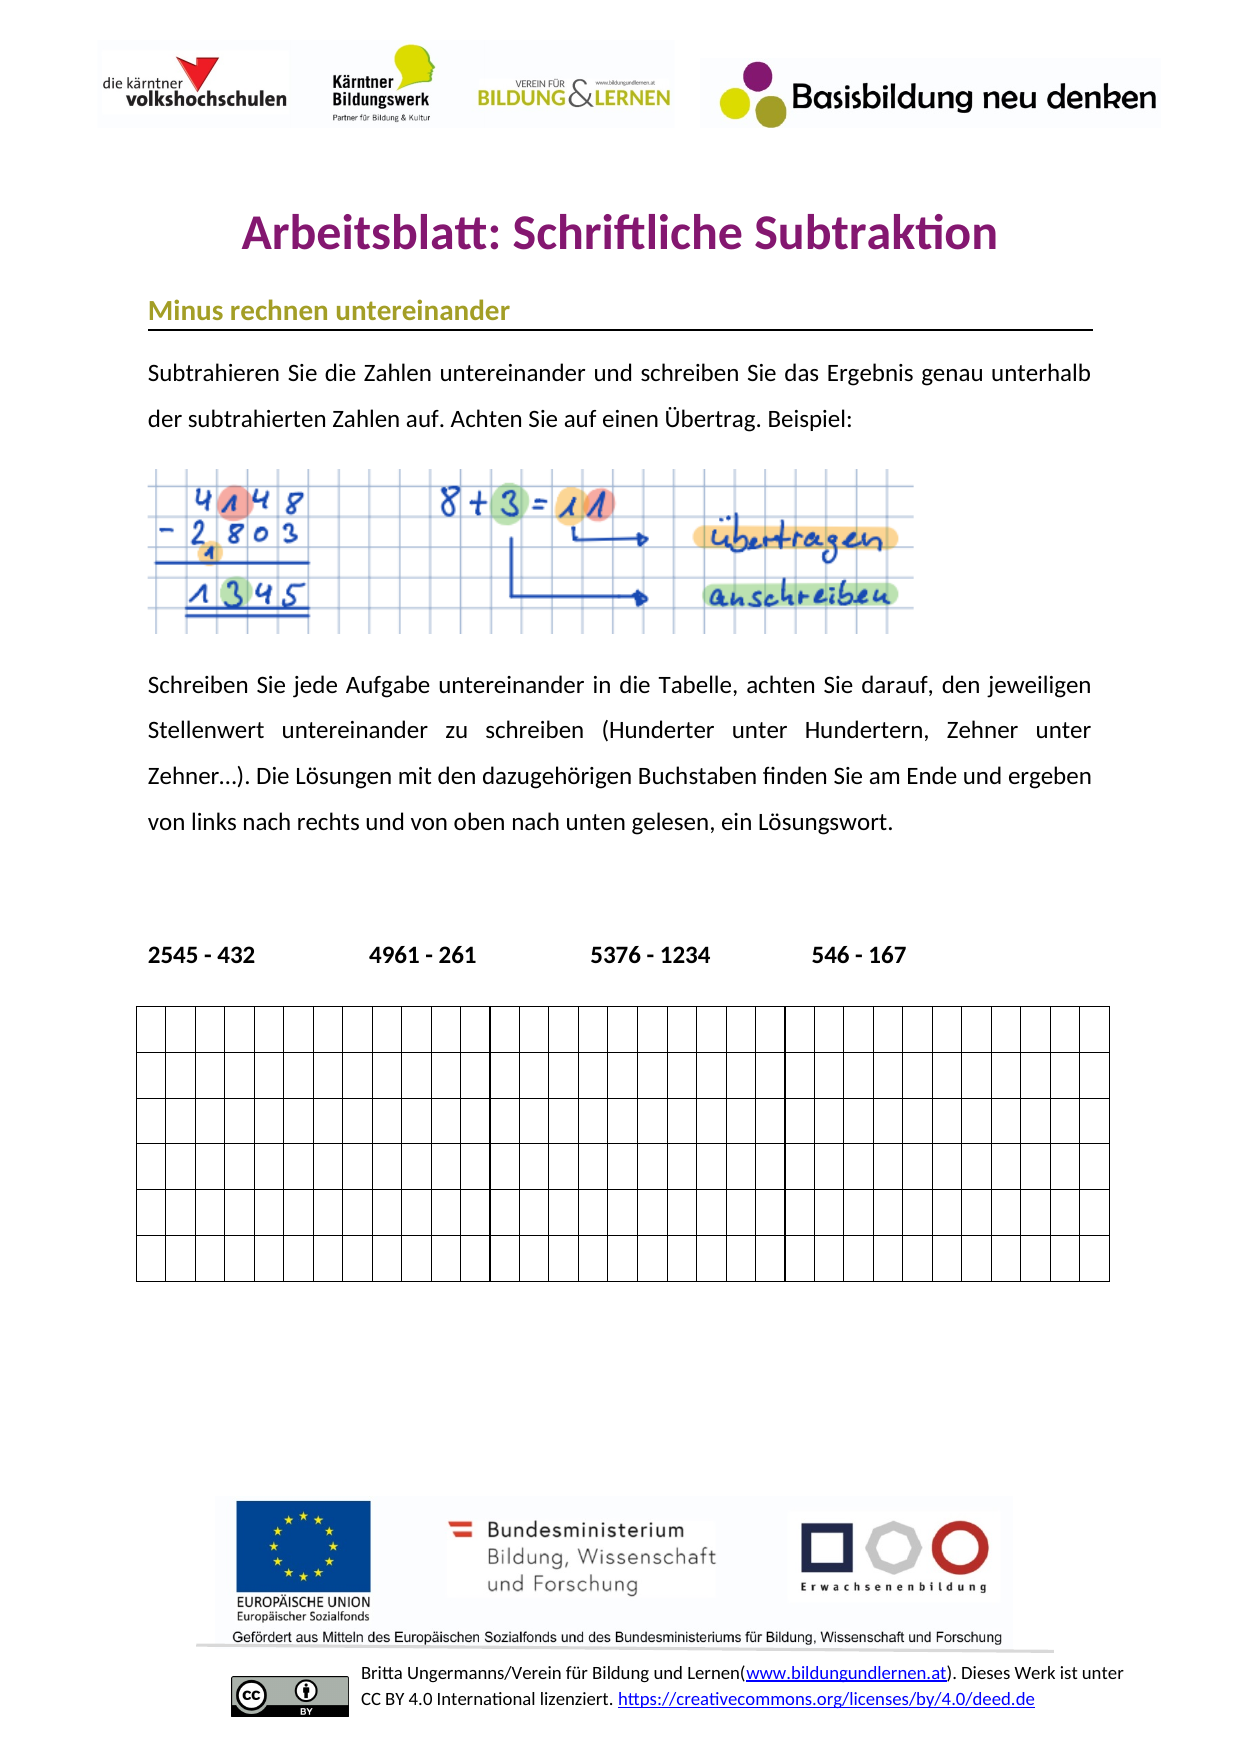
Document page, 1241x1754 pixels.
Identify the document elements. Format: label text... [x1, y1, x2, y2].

table_header [314, 1007, 342, 1052]
table_header [255, 1007, 283, 1052]
table_cell [314, 1099, 342, 1143]
table_cell [402, 1144, 431, 1189]
table_cell [549, 1190, 578, 1235]
picture [215, 1496, 1013, 1649]
table_cell [1080, 1236, 1109, 1281]
table_header [962, 1007, 991, 1052]
table_header [549, 1007, 578, 1052]
table_cell [255, 1099, 283, 1143]
table_cell [756, 1099, 784, 1143]
table_cell [844, 1099, 873, 1143]
table_cell [756, 1190, 784, 1235]
table_cell [255, 1144, 283, 1189]
table_cell [166, 1144, 195, 1189]
table_cell [815, 1236, 843, 1281]
table_header [196, 1007, 224, 1052]
table_cell [992, 1236, 1020, 1281]
table_cell [579, 1099, 607, 1143]
table_header [933, 1007, 961, 1052]
table_cell [343, 1236, 372, 1281]
table_cell [549, 1144, 578, 1189]
table_header [373, 1007, 401, 1052]
table_cell [1051, 1099, 1079, 1143]
table_cell [373, 1190, 401, 1235]
table_cell [844, 1053, 873, 1097]
table_cell [992, 1053, 1020, 1097]
table_cell [992, 1190, 1020, 1235]
text 2545 - 432 4961 - 261 5376 - 1234 546 - 167 [148, 939, 1093, 970]
table_cell [874, 1053, 902, 1097]
table_cell [962, 1099, 991, 1143]
table_cell [697, 1190, 726, 1235]
table_cell [962, 1053, 991, 1097]
table_header [874, 1007, 902, 1052]
table_cell [166, 1190, 195, 1235]
table_header [225, 1007, 254, 1052]
table_cell [608, 1099, 637, 1143]
table_cell [520, 1099, 548, 1143]
table_cell [196, 1190, 224, 1235]
table_cell [520, 1236, 548, 1281]
table_cell [786, 1190, 814, 1235]
table_cell [844, 1144, 873, 1189]
table_cell [756, 1236, 784, 1281]
text Arbeitsblatt: Schriftliche Subtraktion [148, 201, 1093, 262]
table_cell [1021, 1236, 1050, 1281]
table_cell [608, 1190, 637, 1235]
table_cell [1080, 1190, 1109, 1235]
table_cell [933, 1099, 961, 1143]
table_cell [638, 1190, 667, 1235]
table_header [343, 1007, 372, 1052]
table_cell [874, 1236, 902, 1281]
table_cell [196, 1053, 224, 1097]
table_cell [786, 1236, 814, 1281]
table_cell [314, 1190, 342, 1235]
table_cell [727, 1236, 755, 1281]
table_cell [1051, 1144, 1079, 1189]
table_cell [255, 1236, 283, 1281]
table_cell [903, 1099, 932, 1143]
table_header [786, 1007, 814, 1052]
table_header [402, 1007, 431, 1052]
table_cell [903, 1144, 932, 1189]
table_cell [1021, 1099, 1050, 1143]
table_cell [668, 1190, 696, 1235]
table_cell [815, 1190, 843, 1235]
table_header [166, 1007, 195, 1052]
table_cell [933, 1144, 961, 1189]
table_cell [461, 1053, 489, 1097]
table_cell [137, 1190, 165, 1235]
table_header [844, 1007, 873, 1052]
table_cell [874, 1099, 902, 1143]
table_cell [255, 1053, 283, 1097]
table_cell [1021, 1190, 1050, 1235]
table_cell [579, 1144, 607, 1189]
table_cell [549, 1053, 578, 1097]
table_cell [166, 1099, 195, 1143]
table_header [284, 1007, 313, 1052]
table_cell [668, 1099, 696, 1143]
table_cell [903, 1190, 932, 1235]
table_cell [402, 1190, 431, 1235]
table_cell [432, 1144, 460, 1189]
table_cell [373, 1053, 401, 1097]
table_cell [992, 1144, 1020, 1189]
table_cell [579, 1190, 607, 1235]
table_header [1021, 1007, 1050, 1052]
table_cell [314, 1236, 342, 1281]
table_header [668, 1007, 696, 1052]
picture [147, 469, 914, 634]
table_header [815, 1007, 843, 1052]
table_cell [697, 1099, 726, 1143]
table_header [638, 1007, 667, 1052]
table_cell [166, 1053, 195, 1097]
table_cell [402, 1099, 431, 1143]
table_cell [815, 1053, 843, 1097]
table_cell [727, 1099, 755, 1143]
table_cell [284, 1053, 313, 1097]
table_cell [196, 1144, 224, 1189]
text Minus rechnen untereinander [148, 292, 1093, 329]
text Schreiben Sie jede Aufgabe untereinander in die Tabelle, achten Sie darauf, den jeweiligen Stellenwert untereinander zu schreiben (Hunderter unter Hundertern, Zehner unter Zehner…). Die Lösungen mit den dazugehörigen Buchstaben finden Sie am Ende und ergeben von links nach rechts und von oben nach unten gelesen, ein Lösungswort. [148, 669, 1093, 837]
table_cell [225, 1099, 254, 1143]
table_cell [284, 1144, 313, 1189]
table_cell [815, 1099, 843, 1143]
table_cell [491, 1099, 519, 1143]
table_cell [756, 1144, 784, 1189]
table_cell [137, 1144, 165, 1189]
table_header [461, 1007, 489, 1052]
table_cell [786, 1144, 814, 1189]
table_cell [697, 1236, 726, 1281]
picture [96, 40, 675, 128]
table_cell [727, 1190, 755, 1235]
table_cell [461, 1099, 489, 1143]
table_header [137, 1007, 165, 1052]
table_cell [668, 1144, 696, 1189]
table_cell [933, 1236, 961, 1281]
table_cell [284, 1099, 313, 1143]
table_cell [225, 1144, 254, 1189]
table_cell [638, 1236, 667, 1281]
table_cell [520, 1144, 548, 1189]
table_cell [432, 1099, 460, 1143]
table_cell [903, 1053, 932, 1097]
table_cell [638, 1053, 667, 1097]
table_cell [903, 1236, 932, 1281]
table_cell [727, 1144, 755, 1189]
table_header [1051, 1007, 1079, 1052]
table_cell [225, 1053, 254, 1097]
table_cell [1080, 1099, 1109, 1143]
table_cell [962, 1144, 991, 1189]
table_cell [638, 1144, 667, 1189]
table_cell [520, 1053, 548, 1097]
table_cell [579, 1236, 607, 1281]
table_header [727, 1007, 755, 1052]
table_cell [343, 1099, 372, 1143]
table_cell [284, 1190, 313, 1235]
table_cell [727, 1053, 755, 1097]
table_cell [786, 1099, 814, 1143]
table_header [520, 1007, 548, 1052]
table_header [579, 1007, 607, 1052]
table_header [1080, 1007, 1109, 1052]
table_cell [196, 1099, 224, 1143]
table_cell [608, 1236, 637, 1281]
table_cell [491, 1144, 519, 1189]
table_cell [1051, 1190, 1079, 1235]
table_cell [933, 1190, 961, 1235]
table_cell [579, 1053, 607, 1097]
table_cell [962, 1236, 991, 1281]
table_cell [284, 1236, 313, 1281]
table_cell [844, 1236, 873, 1281]
table_cell [314, 1144, 342, 1189]
table_cell [432, 1053, 460, 1097]
table_cell [491, 1236, 519, 1281]
table_cell [373, 1236, 401, 1281]
table_cell [874, 1144, 902, 1189]
table_cell [1021, 1053, 1050, 1097]
table_cell [933, 1053, 961, 1097]
table_cell [137, 1099, 165, 1143]
picture [698, 58, 1161, 128]
table_header [903, 1007, 932, 1052]
table_cell [402, 1053, 431, 1097]
table_cell [844, 1190, 873, 1235]
table_cell [432, 1236, 460, 1281]
table_cell [461, 1190, 489, 1235]
table_cell [549, 1236, 578, 1281]
table_cell [491, 1053, 519, 1097]
table_cell [461, 1144, 489, 1189]
table_cell [668, 1236, 696, 1281]
table_cell [461, 1236, 489, 1281]
text Subtrahieren Sie die Zahlen untereinander und schreiben Sie das Ergebnis genau unterhalb der subtrahierten Zahlen auf. Achten Sie auf einen Übertrag. Beispiel: [148, 357, 1093, 433]
table_cell [1021, 1144, 1050, 1189]
table_cell [608, 1053, 637, 1097]
table_header [697, 1007, 726, 1052]
table_cell [166, 1236, 195, 1281]
table_cell [373, 1144, 401, 1189]
table_cell [343, 1053, 372, 1097]
table_cell [874, 1190, 902, 1235]
table_cell [756, 1053, 784, 1097]
table_cell [373, 1099, 401, 1143]
table_header [608, 1007, 637, 1052]
table_cell [196, 1236, 224, 1281]
table_cell [697, 1053, 726, 1097]
table_cell [1080, 1053, 1109, 1097]
table_cell [343, 1144, 372, 1189]
table_cell [491, 1190, 519, 1235]
table_cell [225, 1236, 254, 1281]
table_cell [432, 1190, 460, 1235]
table_cell [225, 1190, 254, 1235]
table_cell [549, 1099, 578, 1143]
table_header [432, 1007, 460, 1052]
table_cell [343, 1190, 372, 1235]
table_header [491, 1007, 519, 1052]
table_header [756, 1007, 784, 1052]
picture [231, 1676, 349, 1717]
table_cell [608, 1144, 637, 1189]
table_cell [1051, 1053, 1079, 1097]
table_cell [786, 1053, 814, 1097]
table_header [992, 1007, 1020, 1052]
table_cell [1051, 1236, 1079, 1281]
table_cell [815, 1144, 843, 1189]
table_cell [402, 1236, 431, 1281]
table_cell [314, 1053, 342, 1097]
table_cell [1080, 1144, 1109, 1189]
table_cell [137, 1236, 165, 1281]
table_cell [638, 1099, 667, 1143]
table_cell [697, 1144, 726, 1189]
table_cell [668, 1053, 696, 1097]
table_cell [992, 1099, 1020, 1143]
table_cell [520, 1190, 548, 1235]
table_cell [137, 1053, 165, 1097]
table_cell [255, 1190, 283, 1235]
table_cell [962, 1190, 991, 1235]
